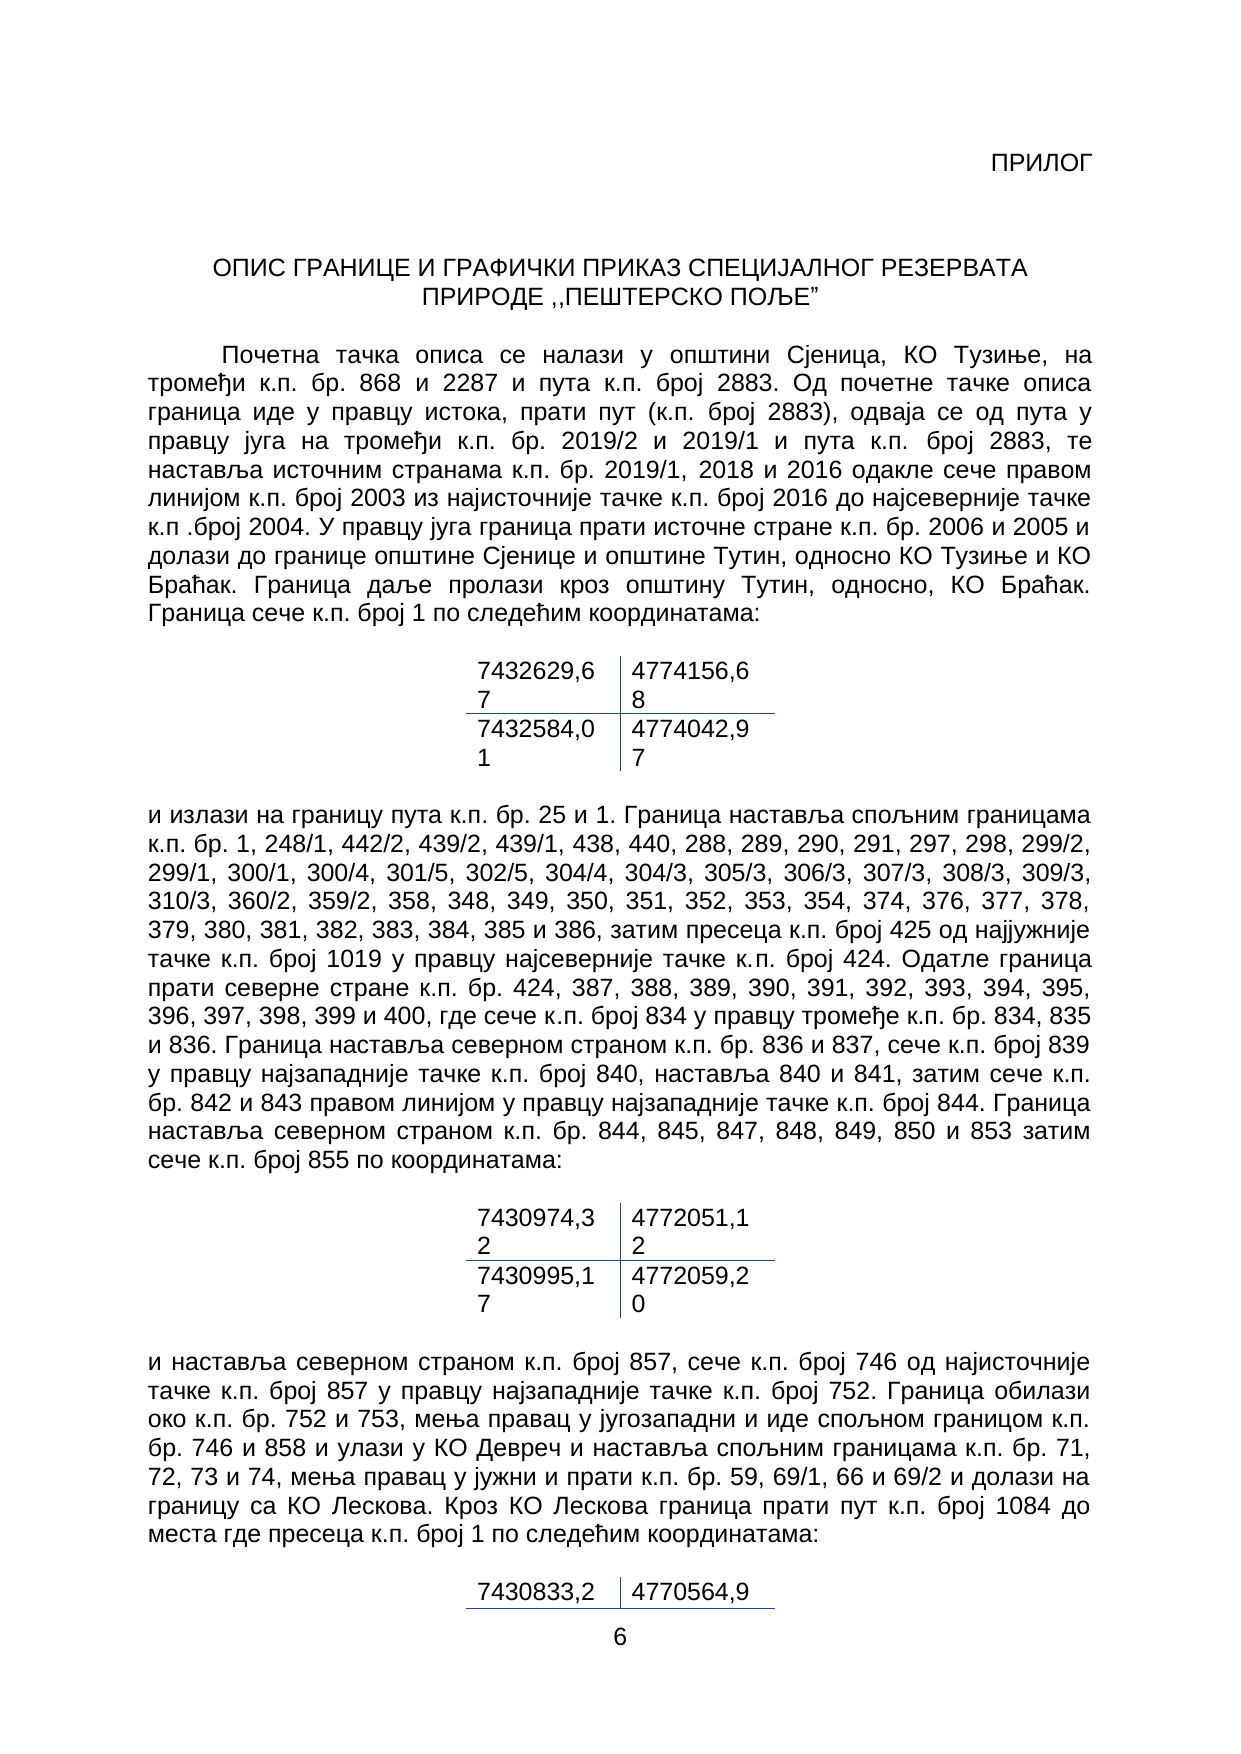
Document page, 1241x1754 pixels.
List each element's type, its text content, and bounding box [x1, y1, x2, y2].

table_cell 4772059,20 [621, 1261, 775, 1318]
table_cell 7432584,01 [466, 714, 620, 771]
text и излази на границу пута к.п. бр. 25 и 1. Граница наставља спољним границама к.п. бр. 1, 248/1, 442/2, 439/2, 439/1, 438, 440, 288, 289, 290, 291, 297, 298, 299/2, 299/1, 300/1, 300/4, 301/5, 302/5, 304/4, 304/3, 305/3, 306/3, 307/3, 308/3, 309/3, 310/3, 360/2, 359/2, 358, 348, 349, 350, 351, 352, 353, 354, 374, 376, 377, 378, 379, 380, 381, 382, 383, 384, 385 и 386, затим пресеца к.п. број 425 од најјужније тачке к.п. број 1019 у правцу најсеверније тачке к.п. број 424. Одатле граница прати северне стране к.п. бр. 424, 387, 388, 389, 390, 391, 392, 393, 394, 395, 396, 397, 398, 399 и 400, где сече к.п. број 834 у правцу тромеђе к.п. бр. 834, 835 и 836. Граница наставља северном страном к.п. бр. 836 и 837, сече к.п. број 839 у правцу најзападније тачке к.п. број 840, наставља 840 и 841, затим сече к.п. бр. 842 и 843 правом линијом у правцу најзападније тачке к.п. број 844. Граница наставља северном страном к.п. бр. 844, 845, 847, 848, 849, 850 и 853 затим сече к.п. број 855 по координатама: [148, 800, 1092, 1174]
table_header 7432629,67 [466, 656, 620, 713]
table_header 7430974,32 [466, 1203, 620, 1260]
table_header 7430833,24 [466, 1577, 620, 1608]
table_cell 4774042,97 [621, 714, 775, 771]
table_header 4772051,12 [621, 1203, 775, 1260]
table_header 4774156,68 [621, 656, 775, 713]
text Почетна тачка описа се налази у oпштини Сјеница, КО Тузиње, на тромеђи к.п. бр. 868 и 2287 и пута к.п. број 2883. Од почетне тачке описа граница иде у правцу истока, прати пут (к.п. број 2883), одваја се од пута у правцу југа на тромеђи к.п. бр. 2019/2 и 2019/1 и пута к.п. број 2883, те наставља источним странама к.п. бр. 2019/1, 2018 и 2016 одакле сече правом линијом к.п. број 2003 из најисточније тачке к.п. број 2016 до најсеверније тачке к.п .број 2004. У правцу југа граница прати источне стране к.п. бр. 2006 и 2005 и долази до границе општине Сјенице и општине Тутин, односно КО Тузиње и КО Браћак. Граница даље пролази кроз општину Тутин, односно, КО Браћак. Граница сече к.п. број 1 по следећим координатама: [148, 339, 1092, 627]
text ОПИС ГРАНИЦЕ И ГРАФИЧКИ ПРИКАЗ СПЕЦИЈАЛНОГ РЕЗЕРВАТА ПРИРОДЕ ,,ПЕШТЕРСКО ПОЉЕˮ [148, 253, 1092, 311]
text и наставља северном страном к.п. број 857, сече к.п. број 746 од најисточније тачке к.п. број 857 у правцу најзападније тачке к.п. број 752. Граница обилази око к.п. бр. 752 и 753, мења правац у југозападни и иде спољном границом к.п. бр. 746 и 858 и улази у КО Девреч и наставља спољним границама к.п. бр. 71, 72, 73 и 74, мења правац у јужни и прати к.п. бр. 59, 69/1, 66 и 69/2 и долази на границу са КО Лескова. Кроз КО Лескова граница прати пут к.п. број 1084 до места где пресеца к.п. број 1 по следећим координатама: [148, 1347, 1092, 1548]
text ПРИЛОГ [148, 148, 1092, 176]
table_cell 7430995,17 [466, 1261, 620, 1318]
table_header 4770564,91 [621, 1577, 775, 1608]
